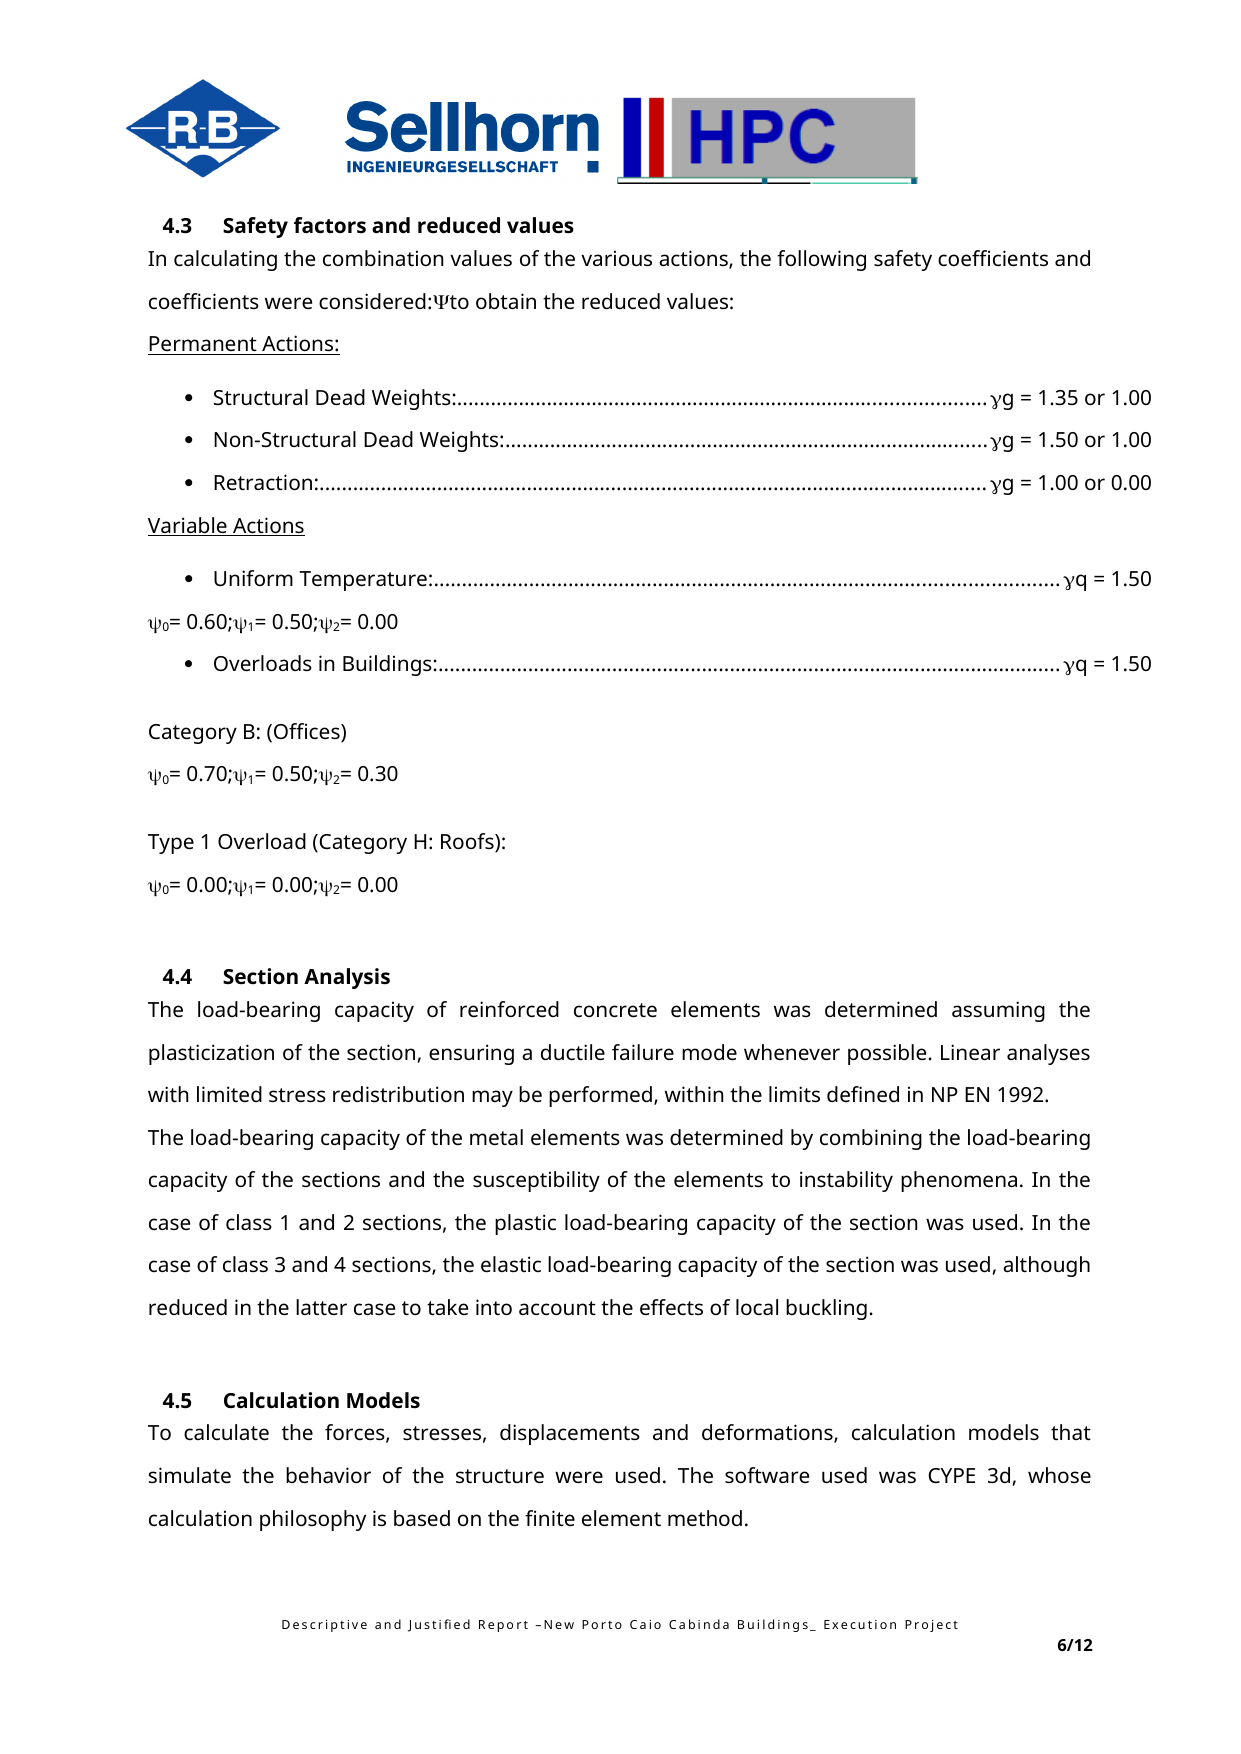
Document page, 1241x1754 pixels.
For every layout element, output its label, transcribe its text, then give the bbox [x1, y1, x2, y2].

text Category B: (Offices) [148, 717, 1092, 745]
subtitle Calculation Models [162, 1386, 1092, 1414]
text 0= 0.60;1= 0.50;2= 0.00 [148, 607, 1092, 635]
list Non-Structural Dead Weights: g = 1.50 or 1.00 [185, 426, 1092, 454]
picture [327, 82, 613, 184]
text To calculate the forces, stresses, displacements and deformations, calculation models that simulate the behavior of the structure were used. The software used was CYPE 3d, whose calculation philosophy is based on the finite element method. [148, 1418, 1092, 1532]
subtitle Safety factors and reduced values [162, 212, 1092, 240]
subtitle Section Analysis [162, 962, 1092, 991]
picture [120, 75, 285, 184]
text Variable Actions [148, 511, 1092, 539]
text The load-bearing capacity of reinforced concrete elements was determined assuming the plasticization of the section, ensuring a ductile failure mode whenever possible. Linear analyses with limited stress redistribution may be performed, within the limits defined in NP EN 1992. [148, 995, 1092, 1109]
list Overloads in Buildings: q = 1.50 [185, 649, 1092, 678]
text 0= 0.00;1= 0.00;2= 0.00 [148, 870, 1092, 898]
list Structural Dead Weights: g = 1.35 or 1.00 [185, 383, 1092, 411]
text Type 1 Overload (Category H: Roofs): [148, 827, 1092, 856]
text Permanent Actions: [148, 329, 1092, 358]
text In calculating the combination values ​​of the various actions, the following safety coefficients and coefficients were considered:to obtain the reduced values: [148, 244, 1092, 315]
list Uniform Temperature: q = 1.50 [185, 564, 1092, 593]
text The load-bearing capacity of the metal elements was determined by combining the load-bearing capacity of the sections and the susceptibility of the elements to instability phenomena. In the case of class 1 and 2 sections, the plastic load-bearing capacity of the section was used. In the case of class 3 and 4 sections, the elastic load-bearing capacity of the section was used, although reduced in the latter case to take into account the effects of local buckling. [148, 1123, 1092, 1322]
text 0= 0.70;1= 0.50;2= 0.30 [148, 759, 1092, 788]
picture [617, 94, 918, 184]
list Retraction: g = 1.00 or 0.00 [185, 468, 1092, 497]
